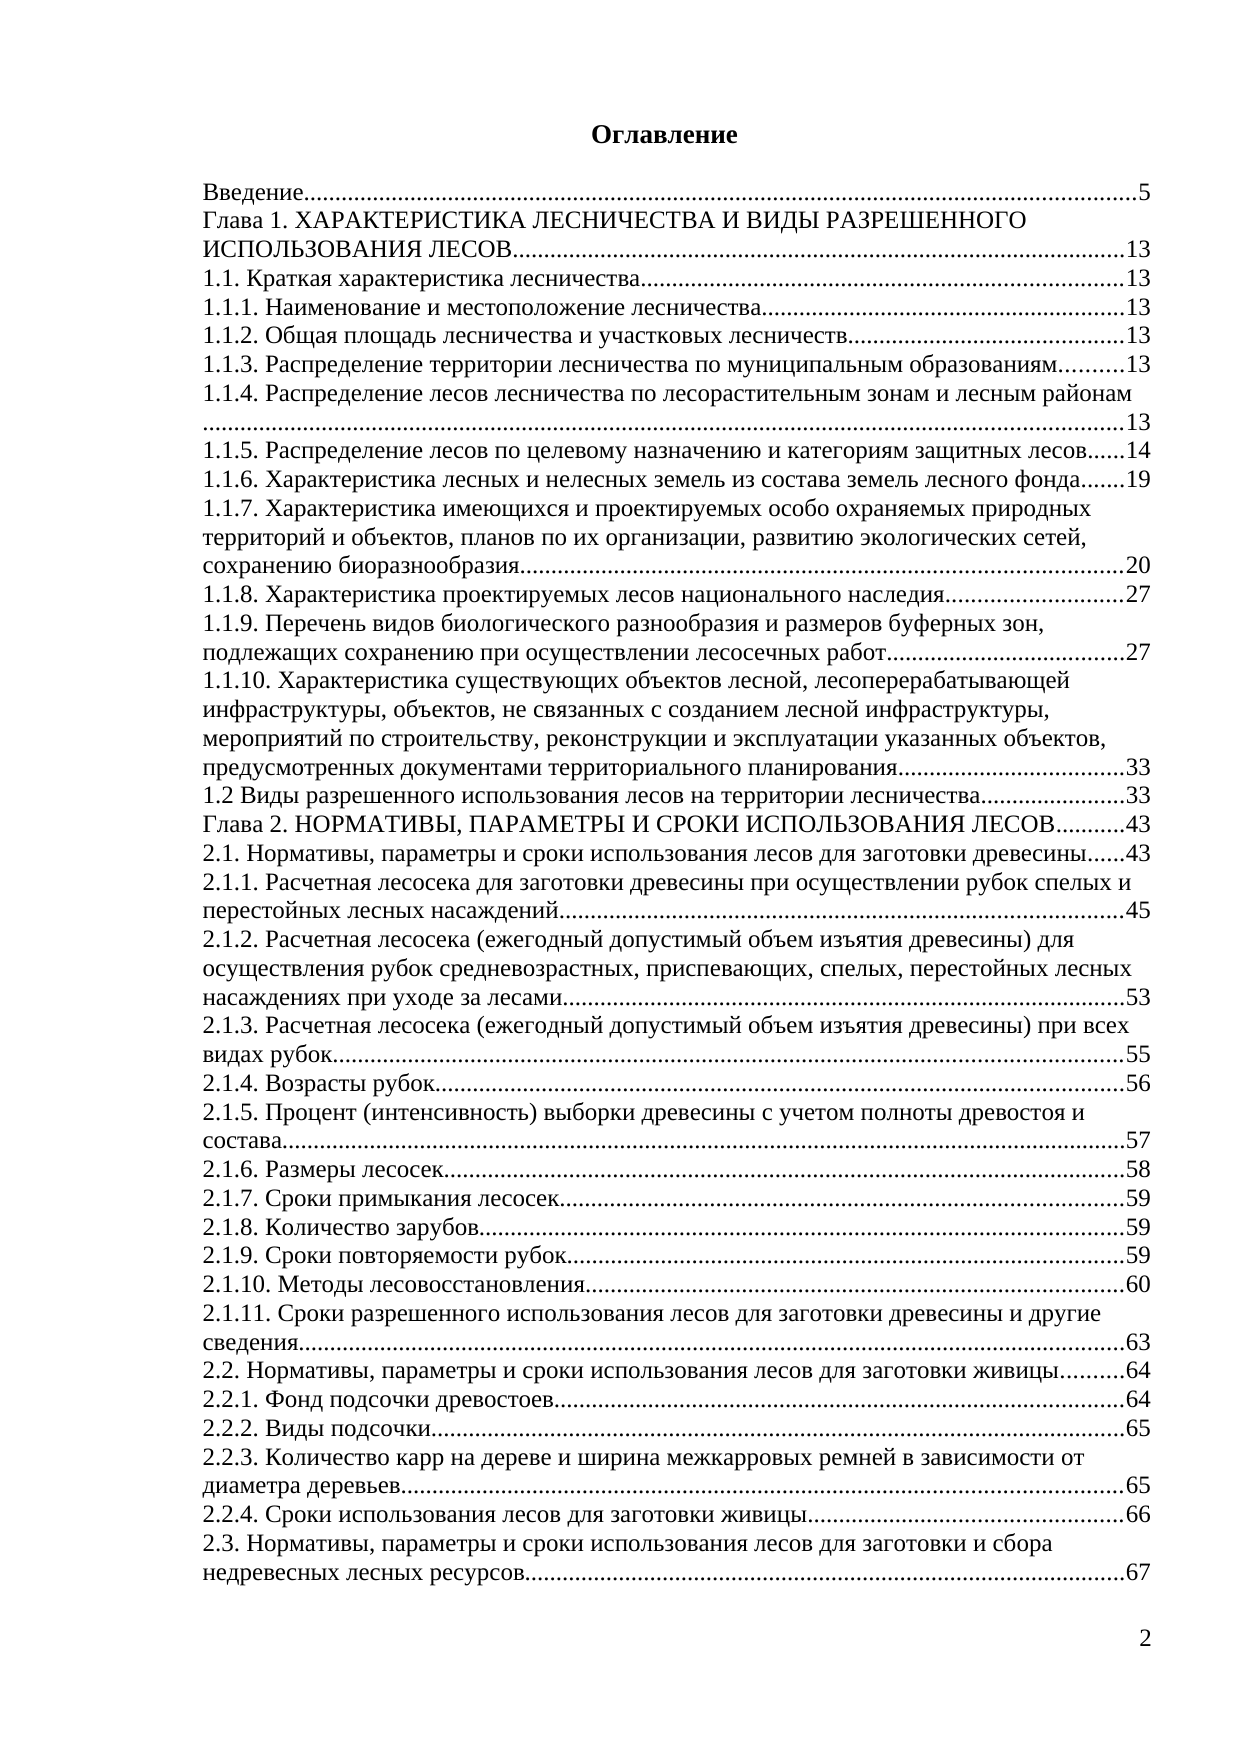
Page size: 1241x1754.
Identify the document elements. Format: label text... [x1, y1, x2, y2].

text 2.1.6. Размеры лесосек 58 [202, 1154, 1152, 1183]
text 1.1.3. Распределение территории лесничества по муниципальным образованиям 13 [202, 349, 1152, 378]
text 2.1.9. Сроки повторяемости рубок 59 [202, 1240, 1152, 1269]
text 2.2.4. Сроки использования лесов для заготовки живицы 66 [202, 1499, 1152, 1528]
text 1.1.7. Характеристика имеющихся и проектируемых особо охраняемых природных территорий и объектов, планов по их организации, развитию экологических сетей, сохранению биоразнообразия 20 [202, 493, 1152, 579]
text 2.2.3. Количество карр на дереве и ширина межкарровых ремней в зависимости от диаметра деревьев 65 [202, 1442, 1152, 1499]
text 1.1.8. Характеристика проектируемых лесов национального наследия 27 [202, 579, 1152, 608]
text 2.1.10. Методы лесовосстановления 60 [202, 1269, 1152, 1298]
text 1.1.5. Распределение лесов по целевому назначению и категориям защитных лесов 14 [202, 435, 1152, 464]
text 1.1.4. Распределение лесов лесничества по лесорастительным зонам и лесным районам 13 [202, 378, 1152, 435]
text 2.1.8. Количество зарубов 59 [202, 1212, 1152, 1240]
text 2.1. Нормативы, параметры и сроки использования лесов для заготовки древесины 43 [202, 838, 1152, 867]
text Глава 2. НОРМАТИВЫ, ПАРАМЕТРЫ И СРОКИ ИСПОЛЬЗОВАНИЯ ЛЕСОВ 43 [202, 809, 1152, 838]
text 1.1.10. Характеристика существующих объектов лесной, лесоперерабатывающей инфраструктуры, объектов, не связанных с созданием лесной инфраструктуры, мероприятий по строительству, реконструкции и эксплуатации указанных объектов, предусмотренных документами территориального планирования 33 [202, 665, 1152, 780]
text Глава 1. ХАРАКТЕРИСТИКА ЛЕСНИЧЕСТВА И ВИДЫ РАЗРЕШЕННОГО ИСПОЛЬЗОВАНИЯ ЛЕСОВ 13 [202, 205, 1152, 263]
text Оглавление [177, 118, 1152, 149]
text 2.1.2. Расчетная лесосека (ежегодный допустимый объем изъятия древесины) для осуществления рубок средневозрастных, приспевающих, спелых, перестойных лесных насаждениях при уходе за лесами 53 [202, 924, 1152, 1010]
text 2.1.4. Возрасты рубок 56 [202, 1068, 1152, 1097]
text 1.1.1. Наименование и местоположение лесничества 13 [202, 292, 1152, 320]
text Введение 5 [202, 177, 1152, 205]
text 1.1.9. Перечень видов биологического разнообразия и размеров буферных зон, подлежащих сохранению при осуществлении лесосечных работ 27 [202, 608, 1152, 665]
text 2.2.1. Фонд подсочки древостоев 64 [202, 1384, 1152, 1413]
text 2.1.1. Расчетная лесосека для заготовки древесины при осуществлении рубок спелых и перестойных лесных насаждений 45 [202, 867, 1152, 924]
text 2.1.11. Сроки разрешенного использования лесов для заготовки древесины и другие сведения 63 [202, 1298, 1152, 1355]
text 2.3. Нормативы, параметры и сроки использования лесов для заготовки и сбора недревесных лесных ресурсов 67 [202, 1528, 1152, 1585]
text 2.2. Нормативы, параметры и сроки использования лесов для заготовки живицы 64 [202, 1355, 1152, 1384]
text 1.1.2. Общая площадь лесничества и участковых лесничеств 13 [202, 320, 1152, 349]
text 1.1.6. Характеристика лесных и нелесных земель из состава земель лесного фонда 19 [202, 464, 1152, 493]
text 2.1.5. Процент (интенсивность) выборки древесины с учетом полноты древостоя и состава 57 [202, 1097, 1152, 1154]
text 2.2.2. Виды подсочки 65 [202, 1413, 1152, 1442]
text 2.1.3. Расчетная лесосека (ежегодный допустимый объем изъятия древесины) при всех видах рубок 55 [202, 1010, 1152, 1068]
text 1.2 Виды разрешенного использования лесов на территории лесничества 33 [202, 780, 1152, 809]
text 2.1.7. Сроки примыкания лесосек 59 [202, 1183, 1152, 1212]
text 1.1. Краткая характеристика лесничества 13 [202, 263, 1152, 292]
